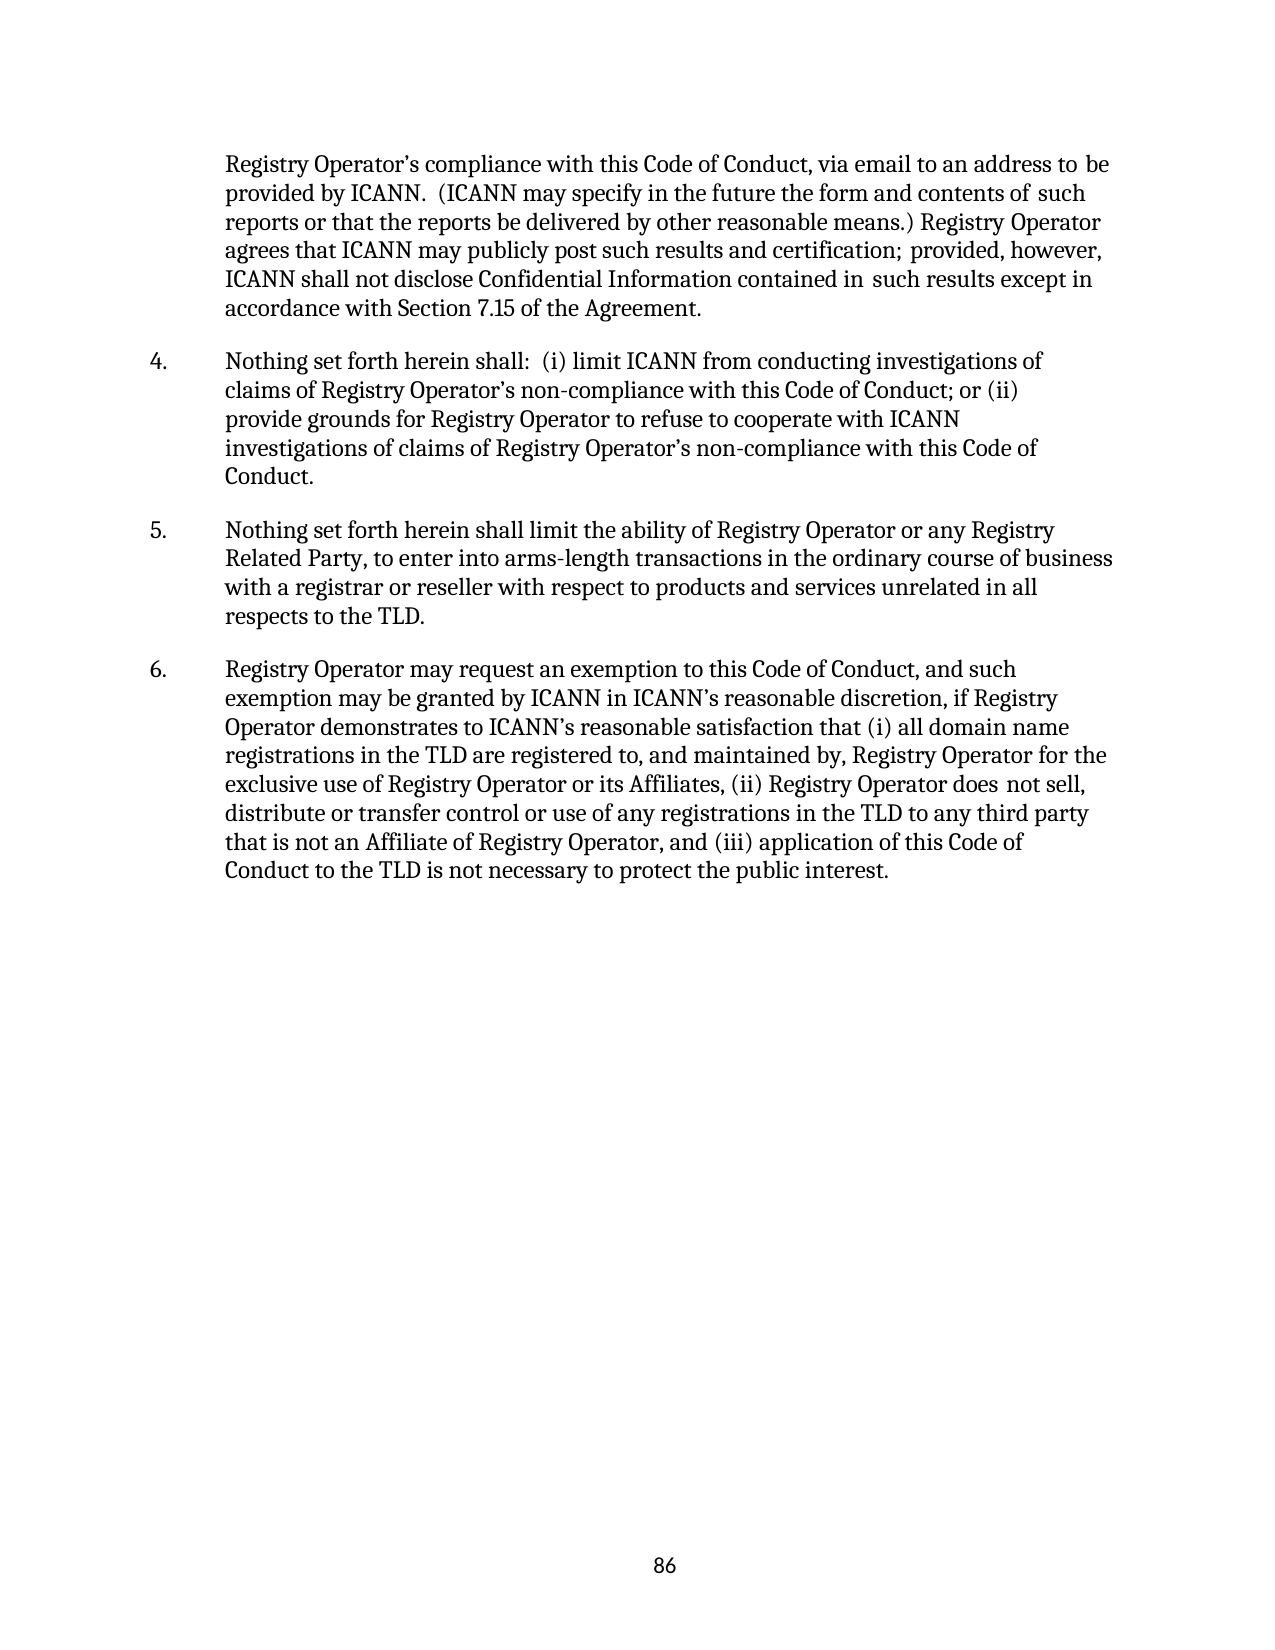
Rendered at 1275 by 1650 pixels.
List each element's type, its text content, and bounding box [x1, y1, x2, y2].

list Registry Operator may request an exemption to this Code of Conduct, and such exemption may be granted by ICANN in ICANN’s reasonable discretion, if Registry Operator demonstrates to ICANN’s reasonable satisfaction that (i) all domain name registrations in the TLD are registered to, and maintained by, Registry Operator for the exclusive use of Registry Operator or its Affiliates, (ii) Registry Operator does not sell, distribute or transfer control or use of any registrations in the TLD to any third party that is not an Affiliate of Registry Operator, and (iii) application of this Code of Conduct to the TLD is not necessary to protect the public interest. [150, 655, 1110, 885]
list Nothing set forth herein shall limit the ability of Registry Operator or any Registry Related Party, to enter into arms-length transactions in the ordinary course of business with a registrar or reseller with respect to products and services unrelated in all respects to the TLD. [150, 516, 1119, 631]
text Registry Operator’s compliance with this Code of Conduct, via email to an address to be provided by ICANN. (ICANN may specify in the future the form and contents of such reports or that the reports be delivered by other reasonable means.) Registry Operator agrees that ICANN may publicly post such results and certification; provided, however, ICANN shall not disclose Confidential Information contained in such results except in accordance with Section 7.15 of the Agreement. [225, 150, 1123, 323]
list Nothing set forth herein shall: (i) limit ICANN from conducting investigations of claims of Registry Operator’s non-compliance with this Code of Conduct; or (ii) provide grounds for Registry Operator to refuse to cooperate with ICANN investigations of claims of Registry Operator’s non-compliance with this Code of Conduct. [150, 347, 1077, 491]
